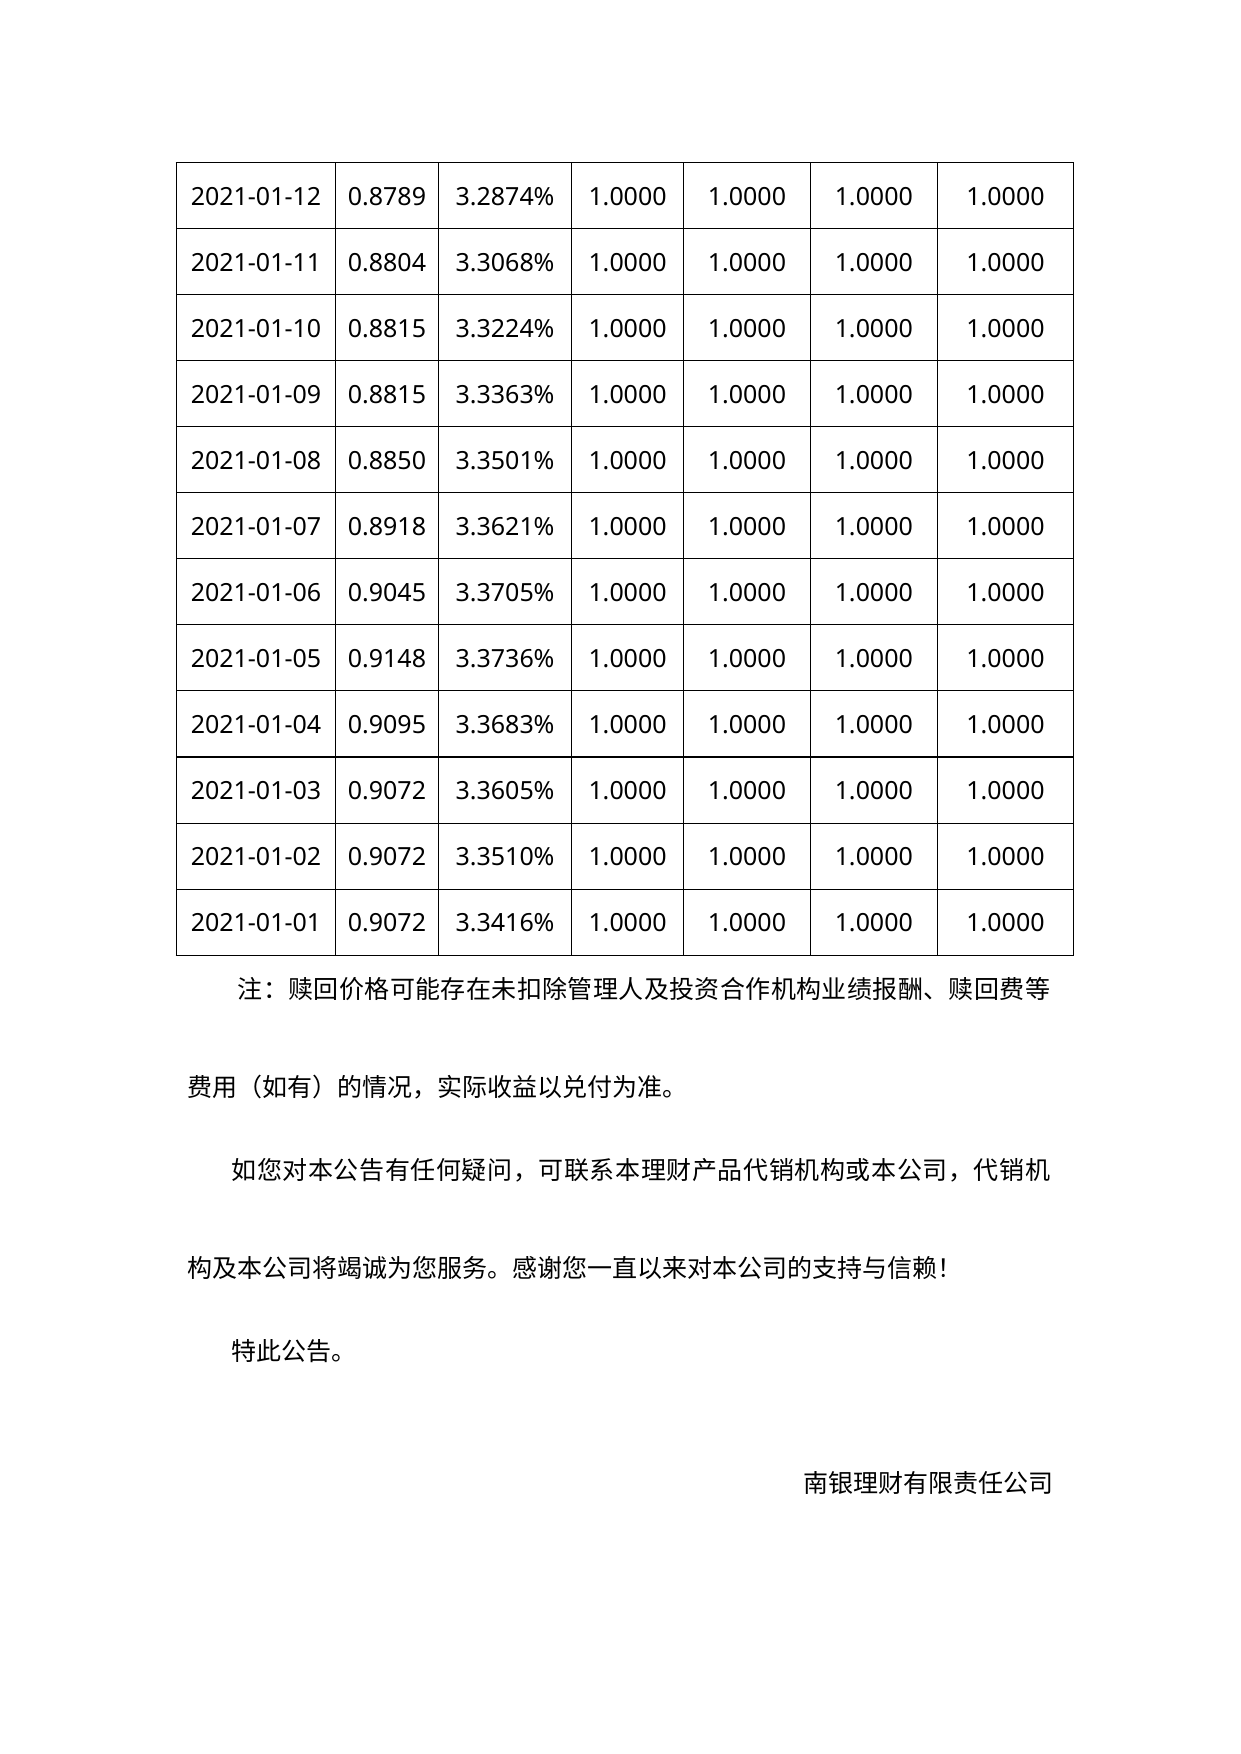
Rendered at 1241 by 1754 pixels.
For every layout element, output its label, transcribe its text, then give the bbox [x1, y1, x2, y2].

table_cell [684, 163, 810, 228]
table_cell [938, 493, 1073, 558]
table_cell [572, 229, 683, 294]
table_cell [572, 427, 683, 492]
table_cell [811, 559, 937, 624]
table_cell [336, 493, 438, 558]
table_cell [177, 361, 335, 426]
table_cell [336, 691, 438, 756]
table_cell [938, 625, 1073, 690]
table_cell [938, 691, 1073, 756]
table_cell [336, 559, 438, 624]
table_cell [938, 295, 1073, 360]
text 如您对本公告有任何疑问，可联系本理财产品代销机构或本公司，代销机构及本公司将竭诚为您服务。感谢您一直以来对本公司的支持与信赖！ [187, 1136, 1053, 1299]
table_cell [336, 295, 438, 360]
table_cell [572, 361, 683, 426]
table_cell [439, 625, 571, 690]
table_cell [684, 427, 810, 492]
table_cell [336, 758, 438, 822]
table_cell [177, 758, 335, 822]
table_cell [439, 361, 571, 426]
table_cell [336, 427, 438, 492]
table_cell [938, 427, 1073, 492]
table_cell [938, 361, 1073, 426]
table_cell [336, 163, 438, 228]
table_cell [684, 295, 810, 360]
text 南银理财有限责任公司 [187, 1449, 1053, 1514]
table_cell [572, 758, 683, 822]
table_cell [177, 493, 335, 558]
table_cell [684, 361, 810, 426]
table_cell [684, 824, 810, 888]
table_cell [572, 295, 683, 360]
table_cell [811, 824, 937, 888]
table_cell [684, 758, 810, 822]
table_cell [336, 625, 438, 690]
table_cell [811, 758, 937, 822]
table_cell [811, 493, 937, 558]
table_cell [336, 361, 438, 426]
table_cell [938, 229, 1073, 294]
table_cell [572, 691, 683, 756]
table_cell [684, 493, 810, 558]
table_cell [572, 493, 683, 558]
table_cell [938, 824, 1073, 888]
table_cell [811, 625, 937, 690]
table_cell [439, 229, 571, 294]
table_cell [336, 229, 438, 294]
text 注：赎回价格可能存在未扣除管理人及投资合作机构业绩报酬、赎回费等费用（如有）的情况，实际收益以兑付为准。 [187, 956, 1053, 1118]
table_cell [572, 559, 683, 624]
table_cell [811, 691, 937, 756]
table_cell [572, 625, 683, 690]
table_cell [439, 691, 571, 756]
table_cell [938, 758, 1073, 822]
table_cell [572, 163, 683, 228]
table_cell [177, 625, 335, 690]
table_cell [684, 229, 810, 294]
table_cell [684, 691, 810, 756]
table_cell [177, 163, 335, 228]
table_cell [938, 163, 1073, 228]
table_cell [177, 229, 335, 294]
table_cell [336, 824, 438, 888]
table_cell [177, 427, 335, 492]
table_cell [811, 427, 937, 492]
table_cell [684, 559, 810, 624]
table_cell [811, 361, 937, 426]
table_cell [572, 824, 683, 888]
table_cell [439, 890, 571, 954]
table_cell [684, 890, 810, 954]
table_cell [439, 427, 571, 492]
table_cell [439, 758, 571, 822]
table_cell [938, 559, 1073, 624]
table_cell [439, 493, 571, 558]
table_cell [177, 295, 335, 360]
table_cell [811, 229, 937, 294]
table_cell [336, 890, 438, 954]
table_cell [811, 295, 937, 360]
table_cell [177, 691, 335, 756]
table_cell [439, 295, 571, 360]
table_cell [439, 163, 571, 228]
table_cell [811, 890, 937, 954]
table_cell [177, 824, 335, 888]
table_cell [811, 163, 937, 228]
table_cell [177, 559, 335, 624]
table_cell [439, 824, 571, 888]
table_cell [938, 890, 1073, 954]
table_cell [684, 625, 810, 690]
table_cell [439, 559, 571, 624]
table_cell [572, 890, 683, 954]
text 特此公告。 [187, 1317, 1053, 1382]
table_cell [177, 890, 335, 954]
